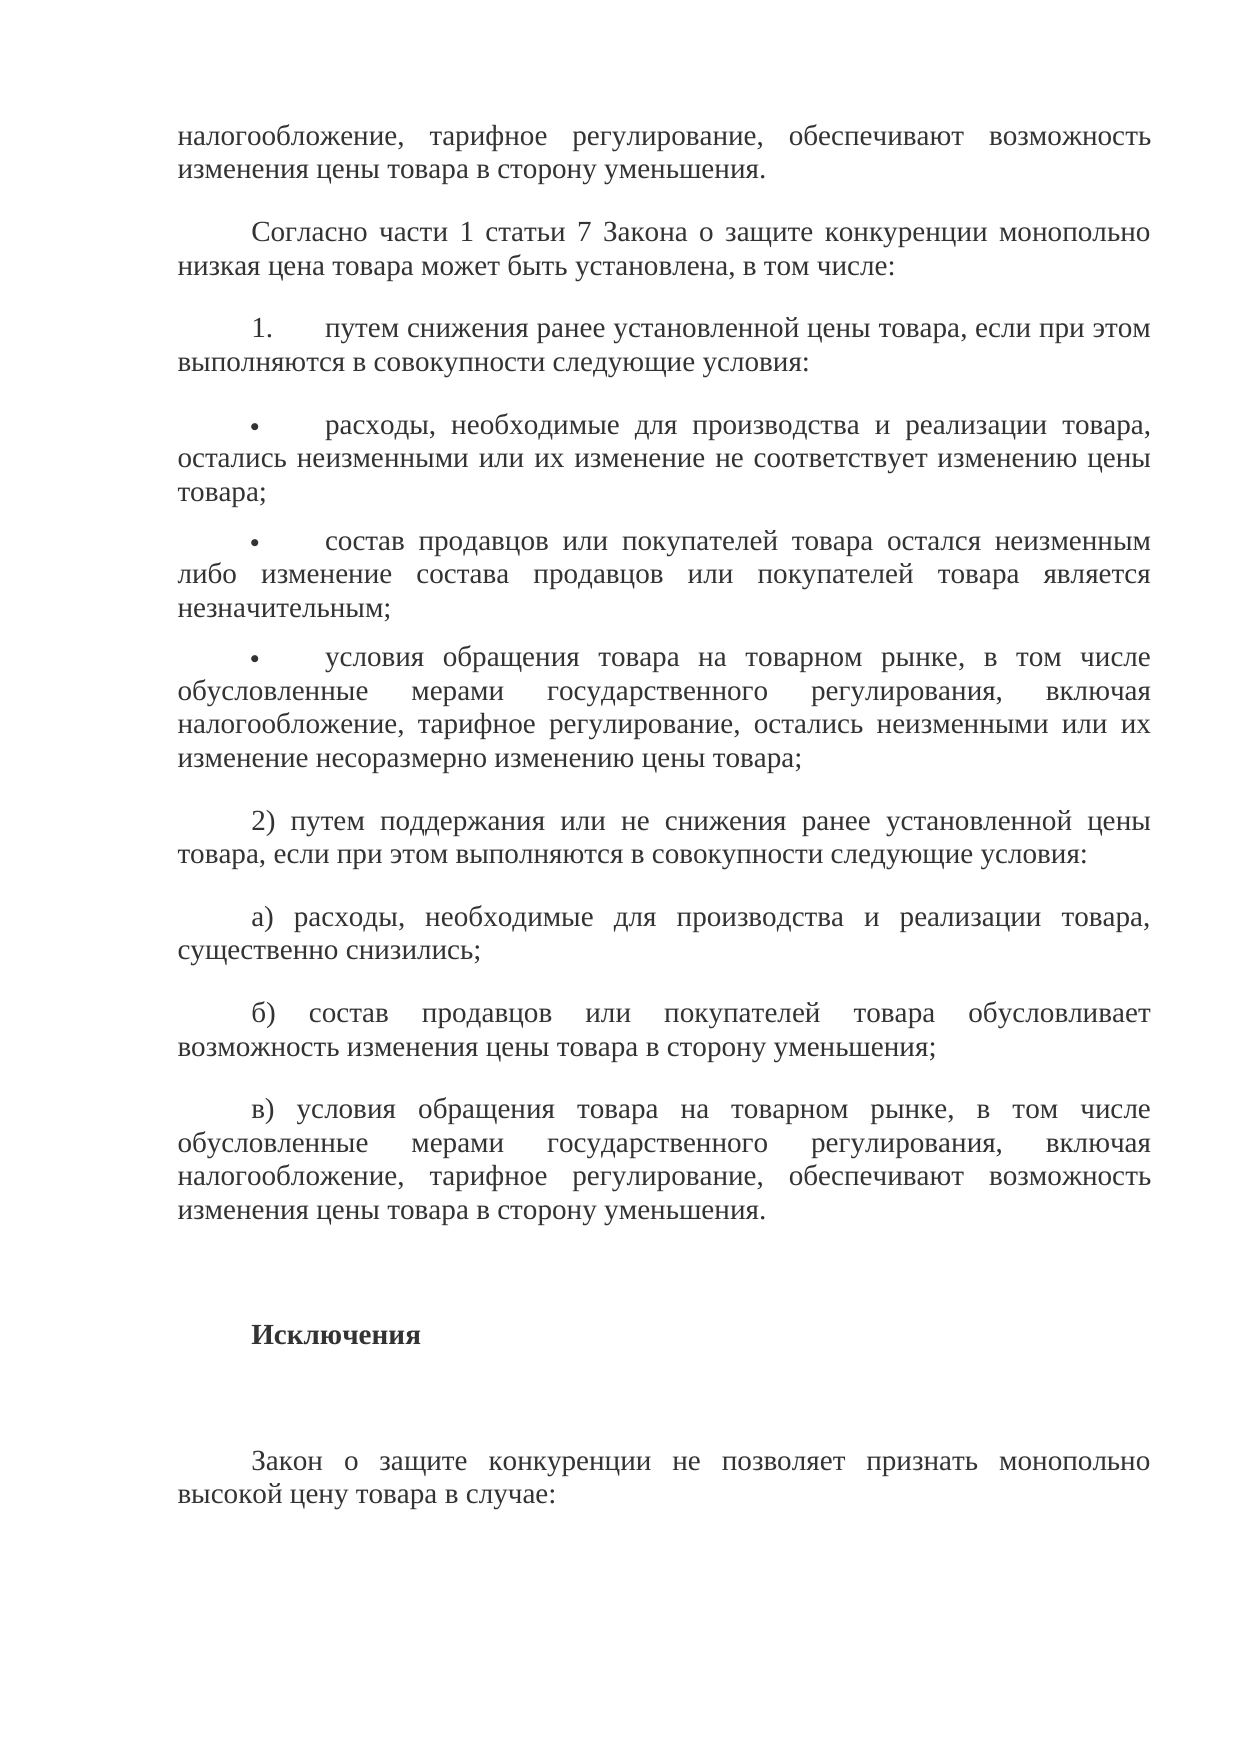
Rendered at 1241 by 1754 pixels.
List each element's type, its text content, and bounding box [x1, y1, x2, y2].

text Закон о защите конкуренции не позволяет признать монопольно высокой цену товара в случае: [177, 1443, 1152, 1510]
text Исключения [177, 1317, 1152, 1351]
list состав продавцов или покупателей товара остался неизменным либо изменение состава продавцов или покупателей товара является незначительным; [177, 523, 1152, 624]
list расходы, необходимые для производства и реализации товара, остались неизменными или их изменение не соответствует изменению цены товара; [177, 407, 1152, 507]
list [177, 118, 1152, 185]
text 2) путем поддержания или не снижения ранее установленной цены товара, если при этом выполняются в совокупности следующие условия: [177, 803, 1152, 870]
text Согласно части 1 статьи 7 Закона о защите конкуренции монопольно низкая цена товара может быть установлена, в том числе: [177, 214, 1152, 281]
list условия обращения товара на товарном рынке, в том числе обусловленные мерами государственного регулирования, включая налогообложение, тарифное регулирование, остались неизменными или их изменение несоразмерно изменению цены товара; [177, 639, 1152, 773]
text а) расходы, необходимые для производства и реализации товара, существенно снизились; [177, 899, 1152, 966]
text б) состав продавцов или покупателей товара обусловливает возможность изменения цены товара в сторону уменьшения; [177, 995, 1152, 1062]
text в) условия обращения товара на товарном рынке, в том числе обусловленные мерами государственного регулирования, включая налогообложение, тарифное регулирование, обеспечивают возможность изменения цены товара в сторону уменьшения. [177, 1091, 1152, 1226]
list путем снижения ранее установленной цены товара, если при этом выполняются в совокупности следующие условия: [177, 311, 1152, 378]
